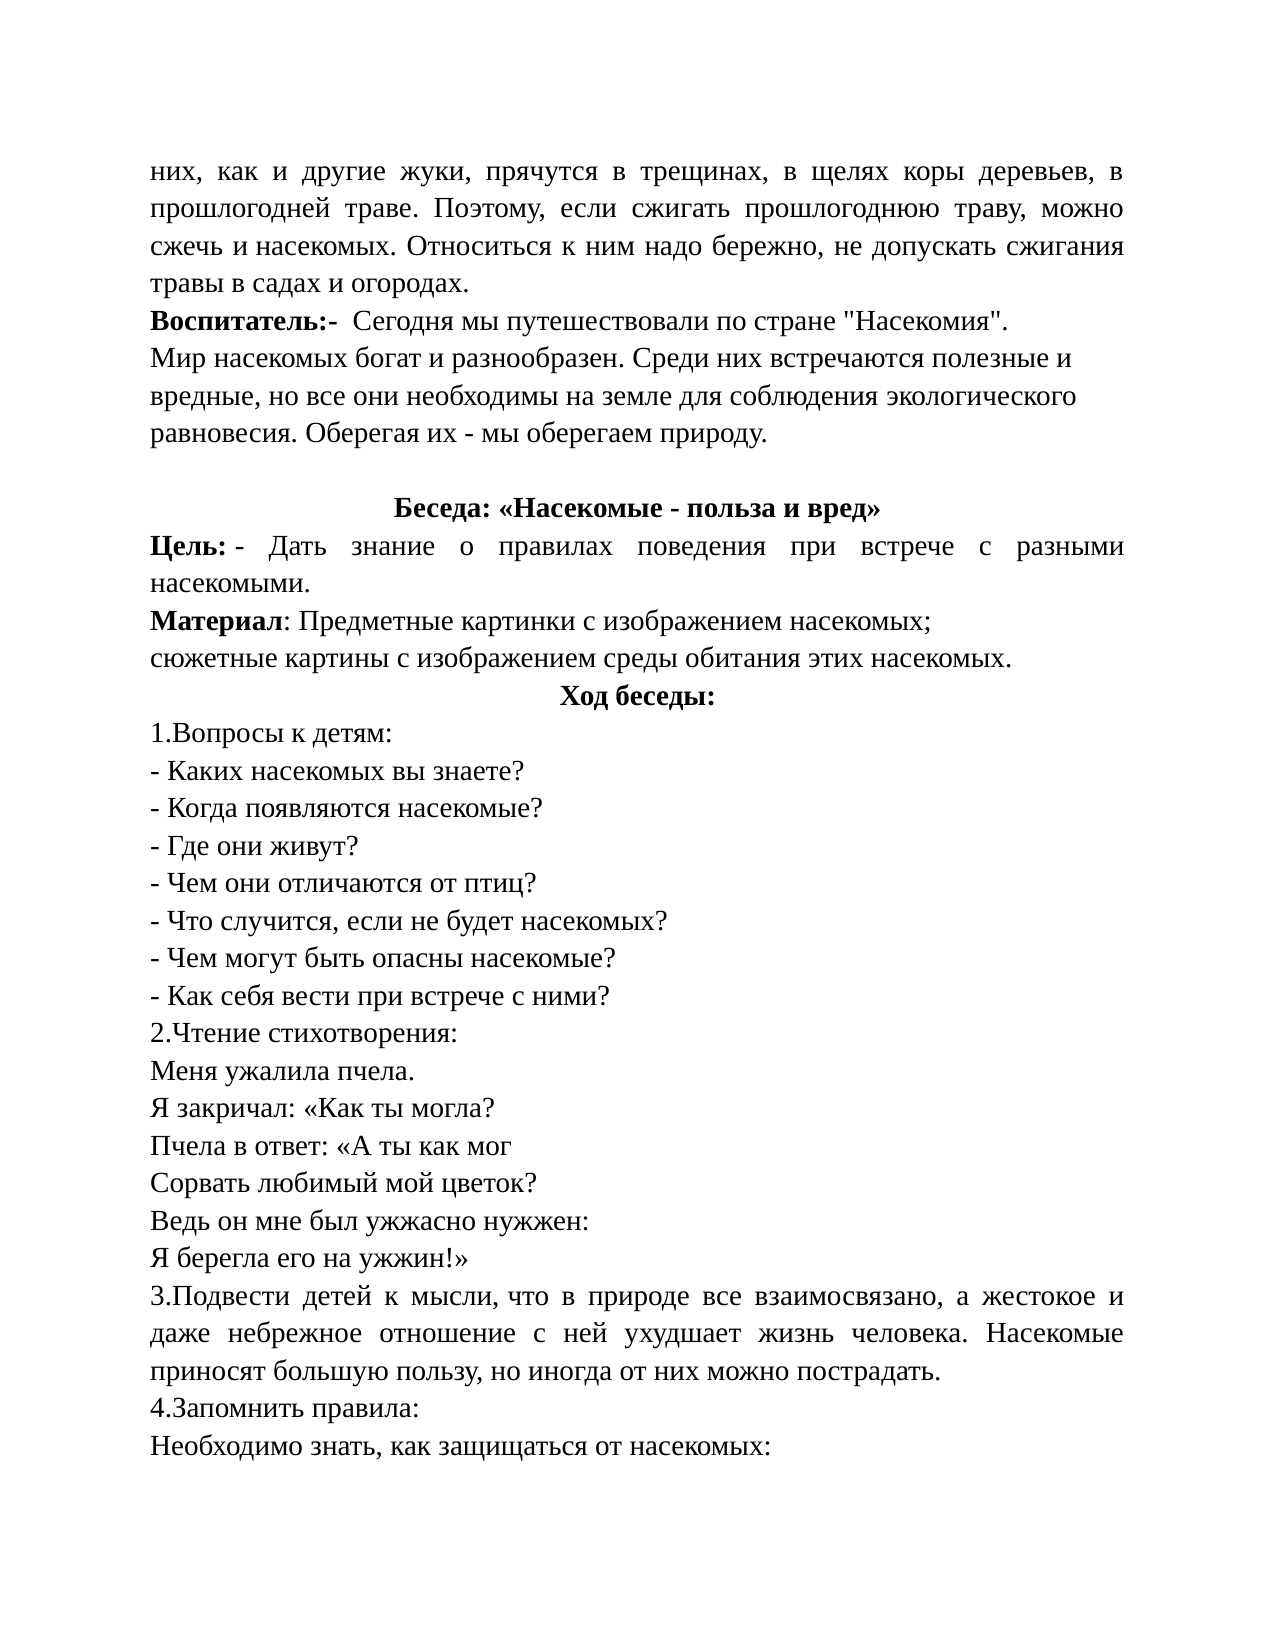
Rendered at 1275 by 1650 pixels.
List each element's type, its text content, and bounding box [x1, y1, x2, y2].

text - Когда появляются насекомые? [150, 787, 1125, 825]
text Ход беседы: [150, 675, 1125, 712]
text Цель: - Дать знание о правилах поведения при встрече с разными насекомыми. [150, 525, 1125, 600]
text Ведь он мне был ужжасно нужжен: [150, 1200, 1125, 1237]
text 3.Подвести детей к мысли, что в природе все взаимосвязано, а жестокое и даже небрежное отношение с ней ухудшает жизнь человека. Насекомые приносят большую пользу, но иногда от них можно пострадать. [150, 1275, 1125, 1387]
text 4.Запомнить правила: [150, 1387, 1125, 1425]
text Пчела в ответ: «А ты как мог [150, 1125, 1125, 1162]
text - Каких насекомых вы знаете? [150, 750, 1125, 787]
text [150, 150, 1125, 300]
text Беседа: «Насекомые - польза и вред» [150, 487, 1125, 525]
text Материал: Предметные картинки с изображением насекомых; [150, 600, 1125, 637]
text Сорвать любимый мой цветок? [150, 1162, 1125, 1200]
text - Чем могут быть опасны насекомые? [150, 937, 1125, 975]
text Меня ужалила пчела. [150, 1050, 1125, 1087]
text Я закричал: «Как ты могла? [150, 1087, 1125, 1125]
text 1.Вопросы к детям: [150, 712, 1125, 750]
text Я берегла его на ужжин!» [150, 1237, 1125, 1275]
text - Как себя вести при встрече с ними? [150, 975, 1125, 1012]
text - Чем они отличаются от птиц? [150, 862, 1125, 900]
text - Где они живут? [150, 825, 1125, 862]
text - Что случится, если не будет насекомых? [150, 900, 1125, 937]
text Необходимо знать, как защищаться от насекомых: [150, 1425, 1125, 1462]
text Воспитатель:- Сегодня мы путешествовали по стране "Насекомия". Мир насекомых богат и разнообразен. Среди них встречаются полезные и вредные, но все они необходимы на земле для соблюдения экологического равновесия. Оберегая их - мы оберегаем природу. [150, 300, 1125, 450]
text 2.Чтение стихотворения: [150, 1012, 1125, 1050]
text сюжетные картины с изображением среды обитания этих насекомых. [150, 637, 1125, 675]
